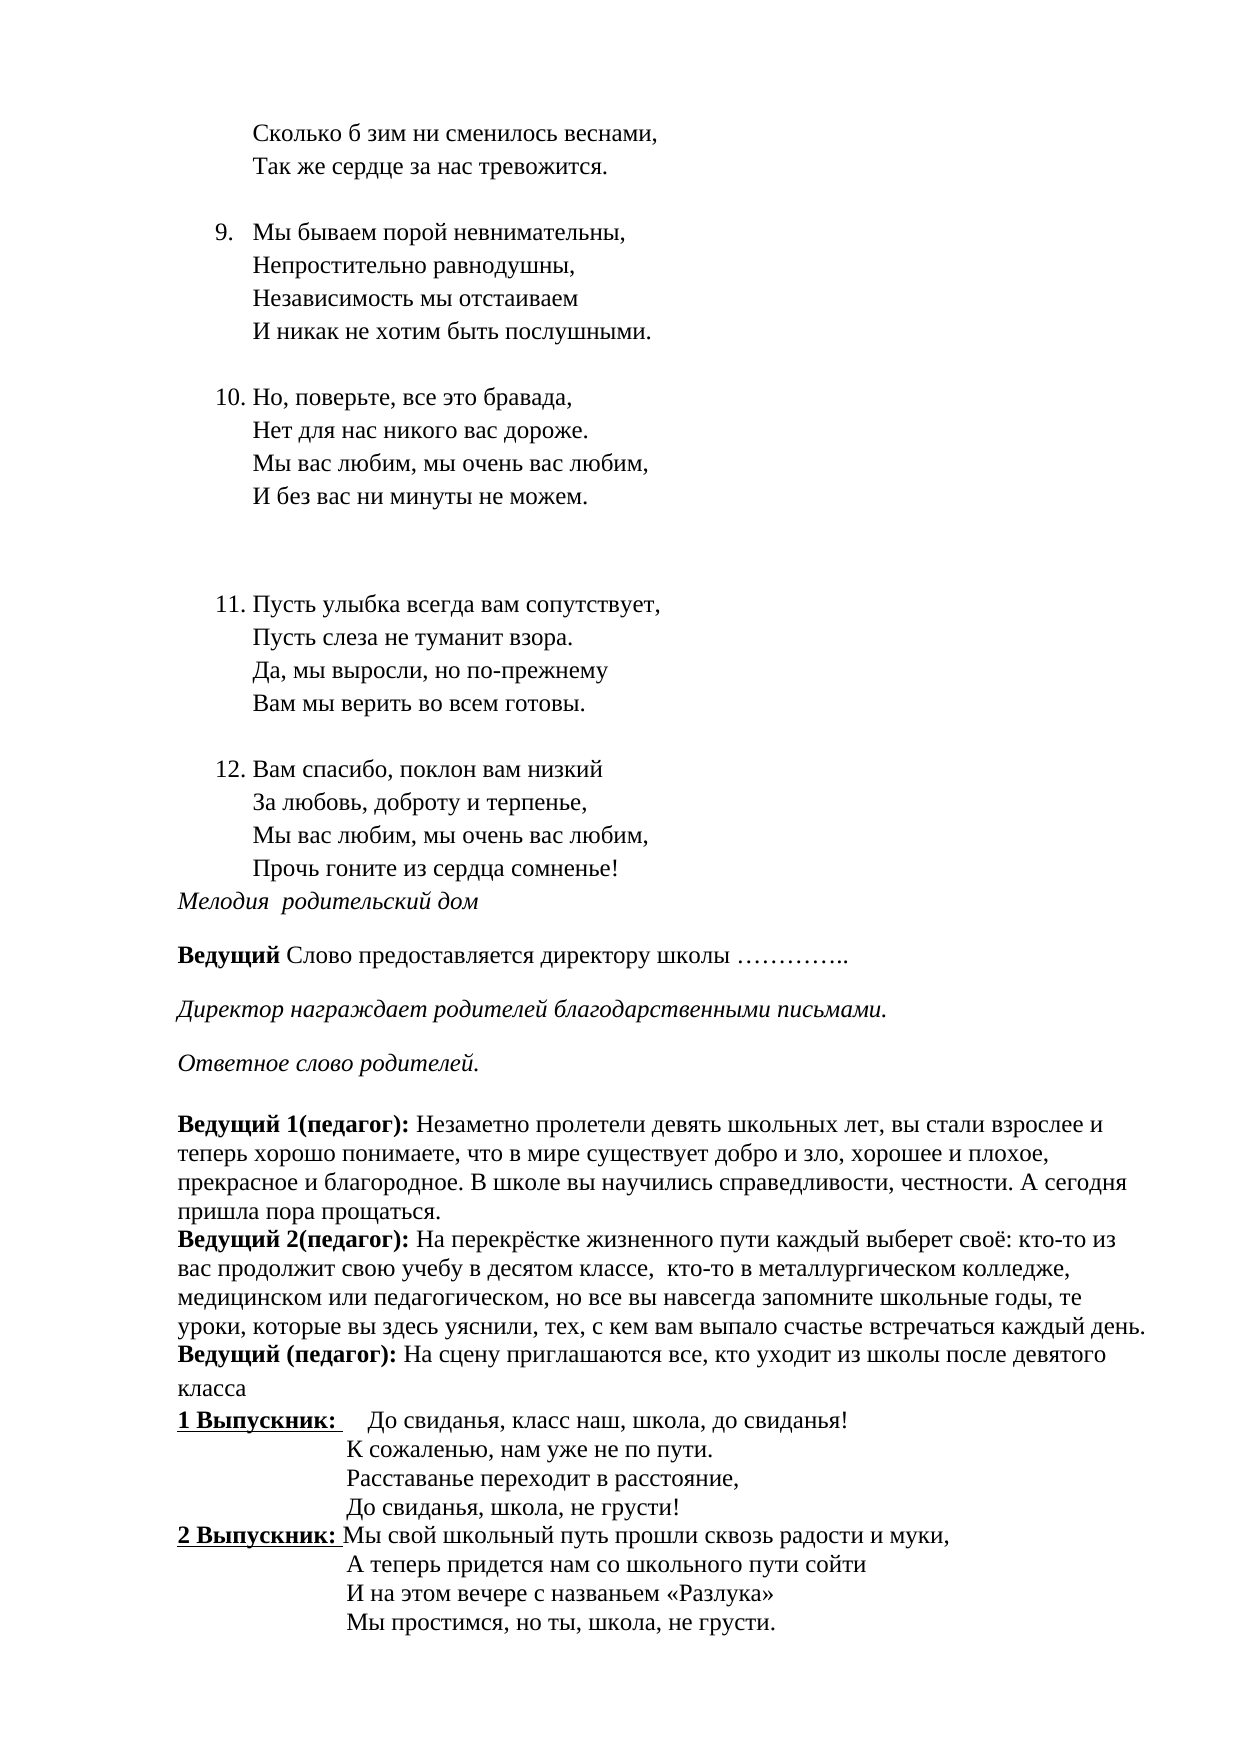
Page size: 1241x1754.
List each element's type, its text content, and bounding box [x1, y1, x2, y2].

text Ведущий (педагог): На сцену приглашаются все, кто уходит из школы после девятого класса [177, 1339, 1152, 1401]
list Мы бываем порой невнимательны, Непростительно равнодушны, Независимость мы отстаиваем И никак не хотим быть послушными. [215, 217, 1152, 345]
text Ведущий 2(педагог): На перекрёстке жизненного пути каждый выберет своё: кто-то из вас продолжит свою учебу в десятом классе, кто-то в металлургическом колледже, медицинском или педагогическом, но все вы навсегда запомните школьные годы, те уроки, которые вы здесь уяснили, тех, с кем вам выпало счастье встречаться каждый день. [177, 1224, 1152, 1339]
text Мы простимся, но ты, школа, не грусти. [177, 1607, 1152, 1636]
text Ответное слово родителей. [177, 1048, 1152, 1077]
list Пусть улыбка всегда вам сопутствует, Пусть слеза не туманит взора. Да, мы выросли, но по-прежнему Вам мы верить во всем готовы. [215, 589, 1152, 717]
text И на этом вечере с названьем «Разлука» [177, 1578, 1152, 1607]
text А теперь придется нам со школьного пути сойти [177, 1549, 1152, 1578]
text 1 Выпускник: До свиданья, класс наш, школа, до свиданья! [177, 1406, 1152, 1434]
text До свиданья, школа, не грусти! [177, 1492, 1152, 1521]
text 2 Выпускник: Мы свой школьный путь прошли сквозь радости и муки, [177, 1521, 1152, 1549]
text К сожаленью, нам уже не по пути. [177, 1434, 1152, 1463]
text Расставанье переходит в расстояние, [177, 1463, 1152, 1492]
text Мелодия родительский дом [177, 886, 1152, 915]
text Ведущий 1(педагог): Незаметно пролетели девять школьных лет, вы стали взрослее и теперь хорошо понимаете, что в мире существует добро и зло, хорошее и плохое, прекрасное и благородное. В школе вы научились справедливости, честности. А сегодня пришла пора прощаться. [177, 1109, 1152, 1224]
text Ведущий Слово предоставляется директору школы ………….. [177, 940, 1152, 969]
text Директор награждает родителей благодарственными письмами. [177, 994, 1152, 1023]
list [215, 118, 1152, 180]
list Вам спасибо, поклон вам низкий За любовь, доброту и терпенье, Мы вас любим, мы очень вас любим, Прочь гоните из сердца сомненье! [215, 754, 1152, 882]
list Но, поверьте, все это бравада, Нет для нас никого вас дороже. Мы вас любим, мы очень вас любим, И без вас ни минуты не можем. [215, 382, 1152, 510]
